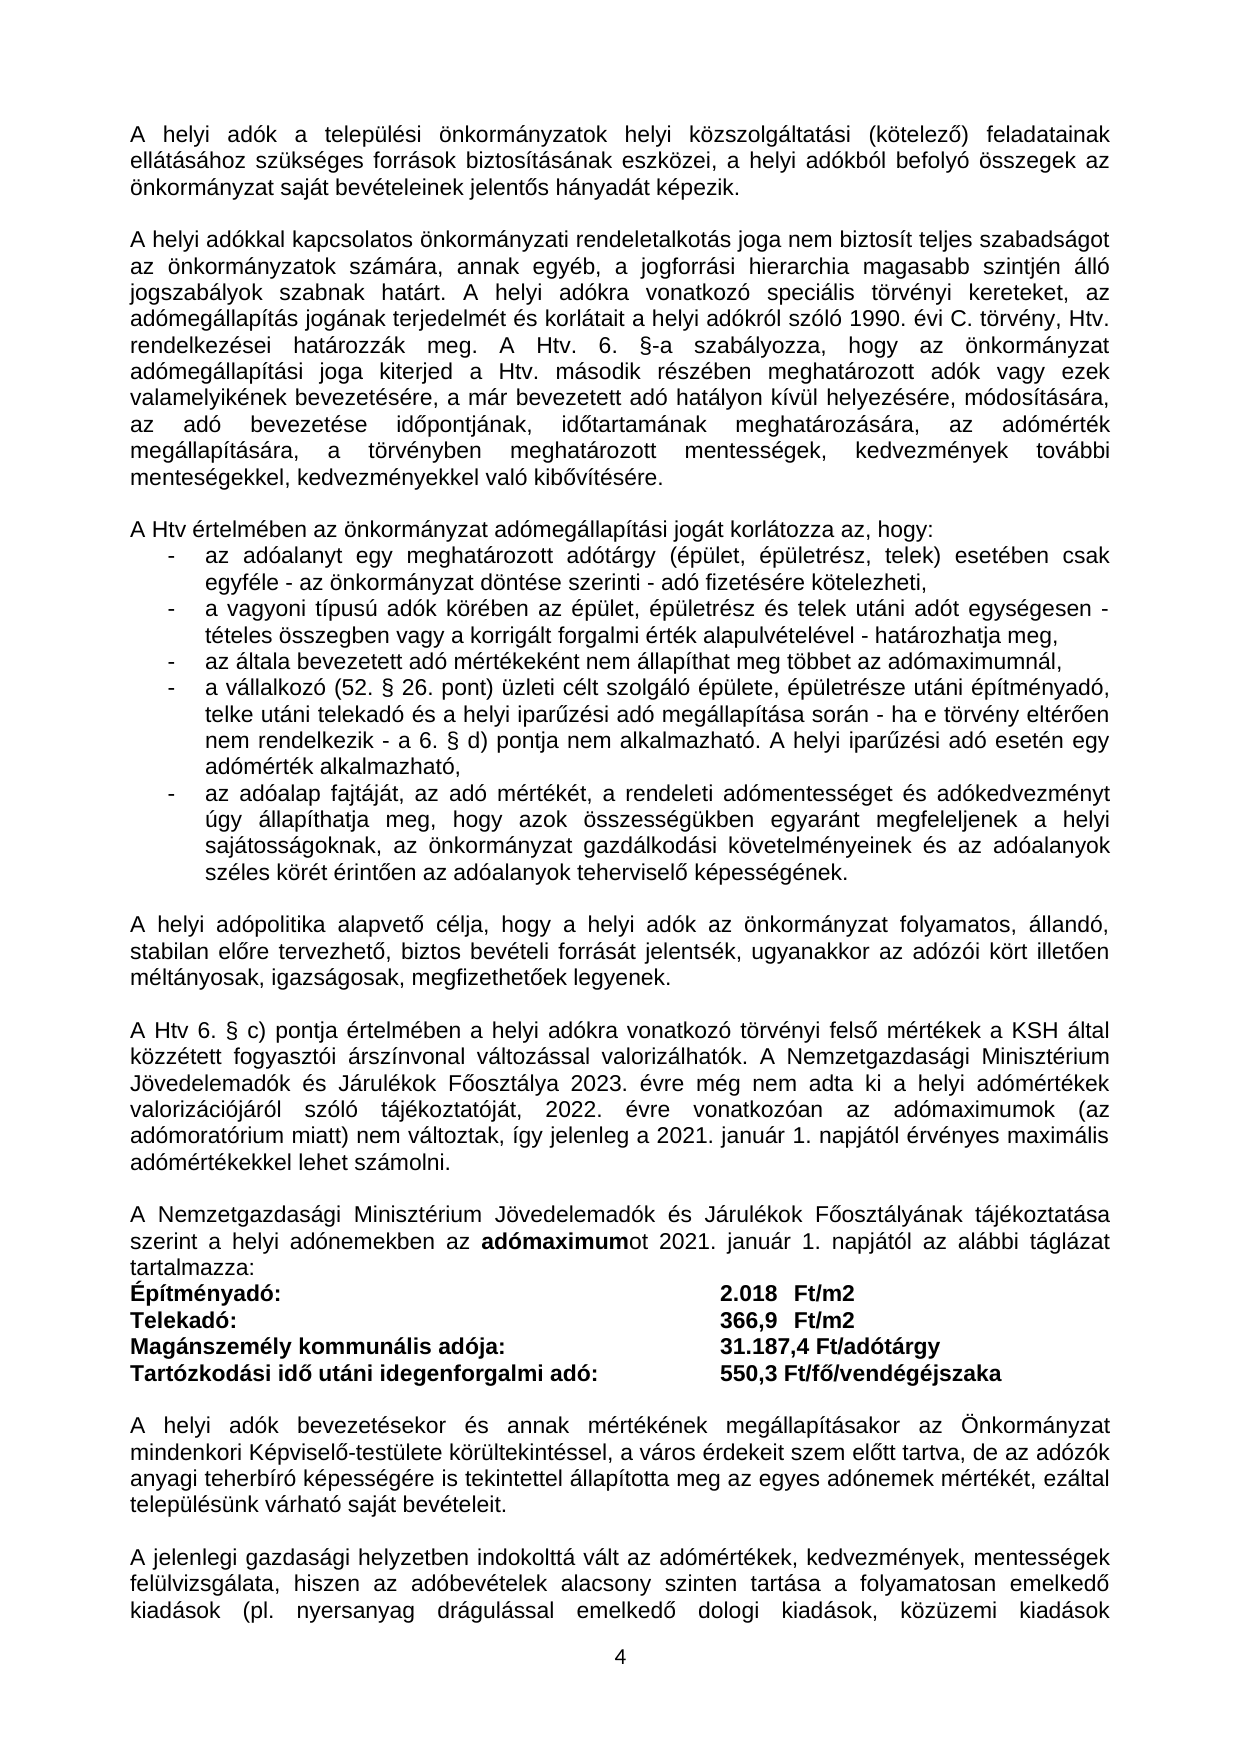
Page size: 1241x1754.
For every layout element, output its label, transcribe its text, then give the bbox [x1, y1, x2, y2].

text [130, 1544, 1110, 1623]
text A Nemzetgazdasági Minisztérium Jövedelemadók és Járulékok Főosztályának tájékoztatása szerint a helyi adónemekben az adómaximumot 2021. január 1. napjától az alábbi táglázat tartalmazza: [130, 1201, 1110, 1280]
list a vállalkozó (52. § 26. pont) üzleti célt szolgáló épülete, épületrésze utáni építményadó, telke utáni telekadó és a helyi iparűzési adó megállapítása során - ha e törvény eltérően nem rendelkezik - a 6. § d) pontja nem alkalmazható. A helyi iparűzési adó esetén egy adómérték alkalmazható, [167, 674, 1110, 780]
text A helyi adókkal kapcsolatos önkormányzati rendeletalkotás joga nem biztosít teljes szabadságot az önkormányzatok számára, annak egyéb, a jogforrási hierarchia magasabb szintjén álló jogszabályok szabnak határt. A helyi adókra vonatkozó speciális törvényi kereteket, az adómegállapítás jogának terjedelmét és korlátait a helyi adókról szóló 1990. évi C. törvény, Htv. rendelkezései határozzák meg. A Htv. 6. §-a szabályozza, hogy az önkormányzat adómegállapítási joga kiterjed a Htv. második részében meghatározott adók vagy ezek valamelyikének bevezetésére, a már bevezetett adó hatályon kívül helyezésére, módosítására, az adó bevezetése időpontjának, időtartamának meghatározására, az adómérték megállapítására, a törvényben meghatározott mentességek, kedvezmények további menteségekkel, kedvezményekkel való kibővítésére. [130, 226, 1110, 490]
list a vagyoni típusú adók körében az épület, épületrész és telek utáni adót egységesen - tételes összegben vagy a korrigált forgalmi érték alapulvételével - határozhatja meg, [167, 595, 1110, 648]
text A helyi adópolitika alapvető célja, hogy a helyi adók az önkormányzat folyamatos, állandó, stabilan előre tervezhető, biztos bevételi forrását jelentsék, ugyanakkor az adózói kört illetően méltányosak, igazságosak, megfizethetőek legyenek. [130, 911, 1110, 991]
text A Htv 6. § c) pontja értelmében a helyi adókra vonatkozó törvényi felső mértékek a KSH által közzétett fogyasztói árszínvonal változással valorizálhatók. A Nemzetgazdasági Minisztérium Jövedelemadók és Járulékok Főosztálya 2023. évre még nem adta ki a helyi adómértékek valorizációjáról szóló tájékoztatóját, 2022. évre vonatkozóan az adómaximumok (az adómoratórium miatt) nem változtak, így jelenleg a 2021. január 1. napjától érvényes maximális adómértékekkel lehet számolni. [130, 1017, 1110, 1175]
text Tartózkodási idő utáni idegenforgalmi adó: 550,3 Ft/fő/vendégéjszaka [130, 1359, 1110, 1386]
text A helyi adók bevezetésekor és annak mértékének megállapításakor az Önkormányzat mindenkori Képviselő-testülete körültekintéssel, a város érdekeit szem előtt tartva, de az adózók anyagi teherbíró képességére is tekintettel állapította meg az egyes adónemek mértékét, ezáltal településünk várható saját bevételeit. [130, 1412, 1110, 1518]
list az adóalap fajtáját, az adó mértékét, a rendeleti adómentességet és adókedvezményt úgy állapíthatja meg, hogy azok összességükben egyaránt megfeleljenek a helyi sajátosságoknak, az önkormányzat gazdálkodási követelményeinek és az adóalanyok széles körét érintően az adóalanyok teherviselő képességének. [167, 780, 1110, 885]
text A helyi adók a települési önkormányzatok helyi közszolgáltatási (kötelező) feladatainak ellátásához szükséges források biztosításának eszközei, a helyi adókból befolyó összegek az önkormányzat saját bevételeinek jelentős hányadát képezik. [130, 121, 1110, 200]
list az általa bevezetett adó mértékeként nem állapíthat meg többet az adómaximumnál, [167, 648, 1110, 674]
text A Htv értelmében az önkormányzat adómegállapítási jogát korlátozza az, hogy: [130, 516, 1110, 542]
text Építményadó: 2.018 Ft/m2 [130, 1280, 1110, 1307]
text Telekadó: 366,9 Ft/m2 [130, 1307, 1110, 1333]
text Magánszemély kommunális adója: 31.187,4 Ft/adótárgy [130, 1333, 1110, 1359]
list az adóalanyt egy meghatározott adótárgy (épület, épületrész, telek) esetében csak egyféle - az önkormányzat döntése szerinti - adó fizetésére kötelezheti, [167, 542, 1110, 595]
